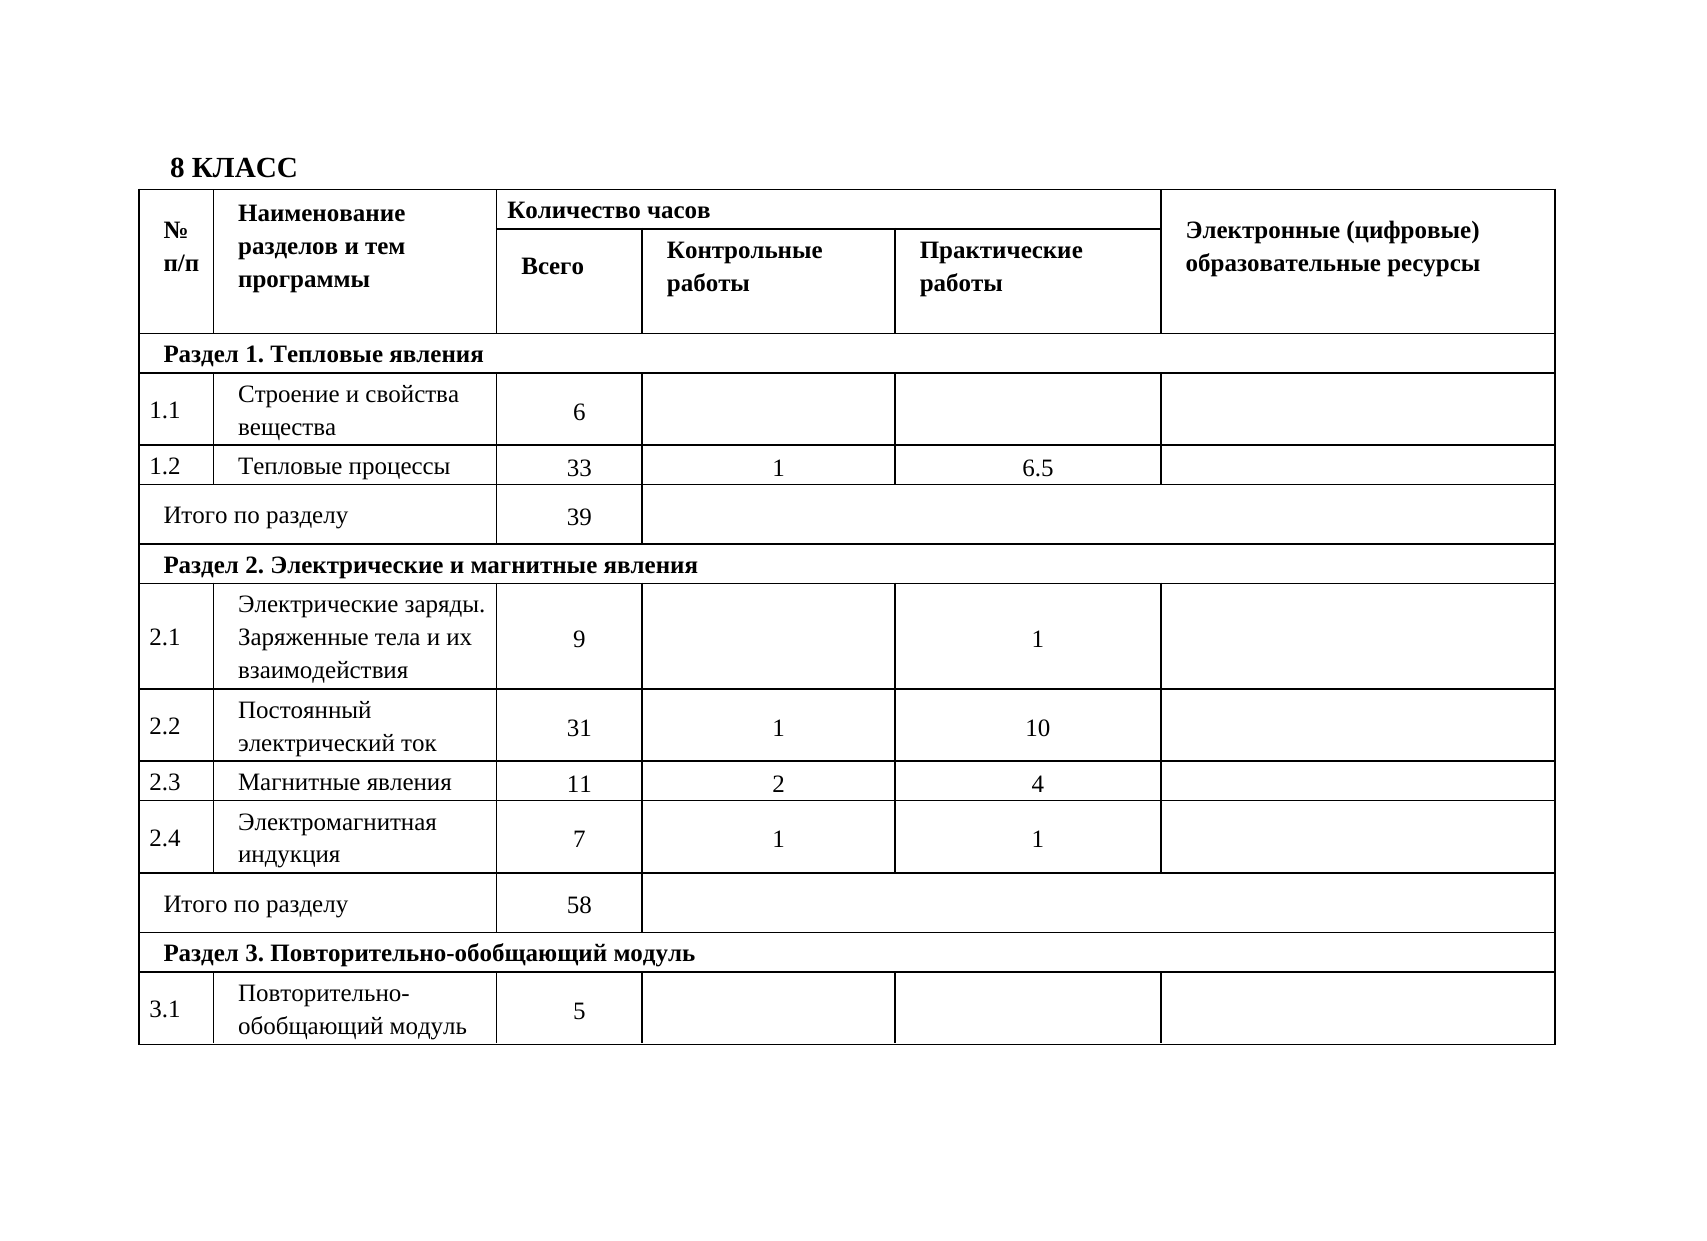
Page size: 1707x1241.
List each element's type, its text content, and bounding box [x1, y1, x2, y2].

table_cell 2.2 [140, 690, 213, 760]
table_cell Электромагнитная индукция [214, 801, 496, 872]
table_cell 2 [643, 762, 894, 800]
table_cell Постоянный электрический ток [214, 690, 496, 760]
table_cell [1162, 762, 1554, 800]
table_cell 10 [896, 690, 1160, 760]
table_cell 1 [896, 584, 1160, 688]
table_cell [643, 374, 894, 444]
table_cell 58 [497, 874, 641, 932]
table_cell Электрические заряды. Заряженные тела и их взаимодействия [214, 584, 496, 688]
table_cell Всего [497, 230, 641, 333]
table_cell 39 [497, 485, 641, 543]
text 8 КЛАСС [162, 150, 1557, 183]
table_header Электронные (цифровые) образовательные ресурсы [1162, 190, 1554, 333]
table_cell Магнитные явления [214, 762, 496, 800]
table_cell [896, 374, 1160, 444]
table_cell Практические работы [896, 230, 1160, 333]
table_cell 7 [497, 801, 641, 872]
table_cell 2.1 [140, 584, 213, 688]
table_cell 2.3 [140, 762, 213, 800]
table_header Количество часов [497, 190, 1160, 228]
table_cell [1162, 801, 1554, 872]
table_cell [1162, 374, 1554, 444]
table_cell 5 [497, 973, 641, 1043]
table_cell Тепловые процессы [214, 446, 496, 484]
table_cell Раздел 2. Электрические и магнитные явления [140, 545, 1554, 583]
table_cell Раздел 3. Повторительно-обобщающий модуль [140, 933, 1554, 971]
table_cell Итого по разделу [140, 874, 496, 932]
table_cell [1162, 690, 1554, 760]
table_cell Контрольные работы [643, 230, 894, 333]
table_cell 2.4 [140, 801, 213, 872]
table_cell [1162, 584, 1554, 688]
table_cell 4 [896, 762, 1160, 800]
table_cell 31 [497, 690, 641, 760]
table_cell Строение и свойства вещества [214, 374, 496, 444]
table_cell Итого по разделу [140, 485, 496, 543]
table_cell 1 [643, 801, 894, 872]
table_cell 6.5 [896, 446, 1160, 484]
table_cell [643, 973, 894, 1043]
table_cell Повторительно-обобщающий модуль [214, 973, 496, 1043]
table_cell 6 [497, 374, 641, 444]
table_cell [896, 973, 1160, 1043]
table_cell [643, 874, 1554, 932]
table_cell [643, 485, 1554, 543]
table_header № п/п [140, 190, 213, 333]
table_cell 3.1 [140, 973, 213, 1043]
table_cell 1.1 [140, 374, 213, 444]
table_cell [1162, 446, 1554, 484]
table_cell 1 [643, 690, 894, 760]
table_cell 33 [497, 446, 641, 484]
table_cell [1162, 973, 1554, 1043]
table_cell 1 [643, 446, 894, 484]
table_cell 1 [896, 801, 1160, 872]
table_cell 11 [497, 762, 641, 800]
table_header Наименование разделов и тем программы [214, 190, 496, 333]
table_cell Раздел 1. Тепловые явления [140, 334, 1554, 372]
table_cell 1.2 [140, 446, 213, 484]
table_cell 9 [497, 584, 641, 688]
table_cell [643, 584, 894, 688]
